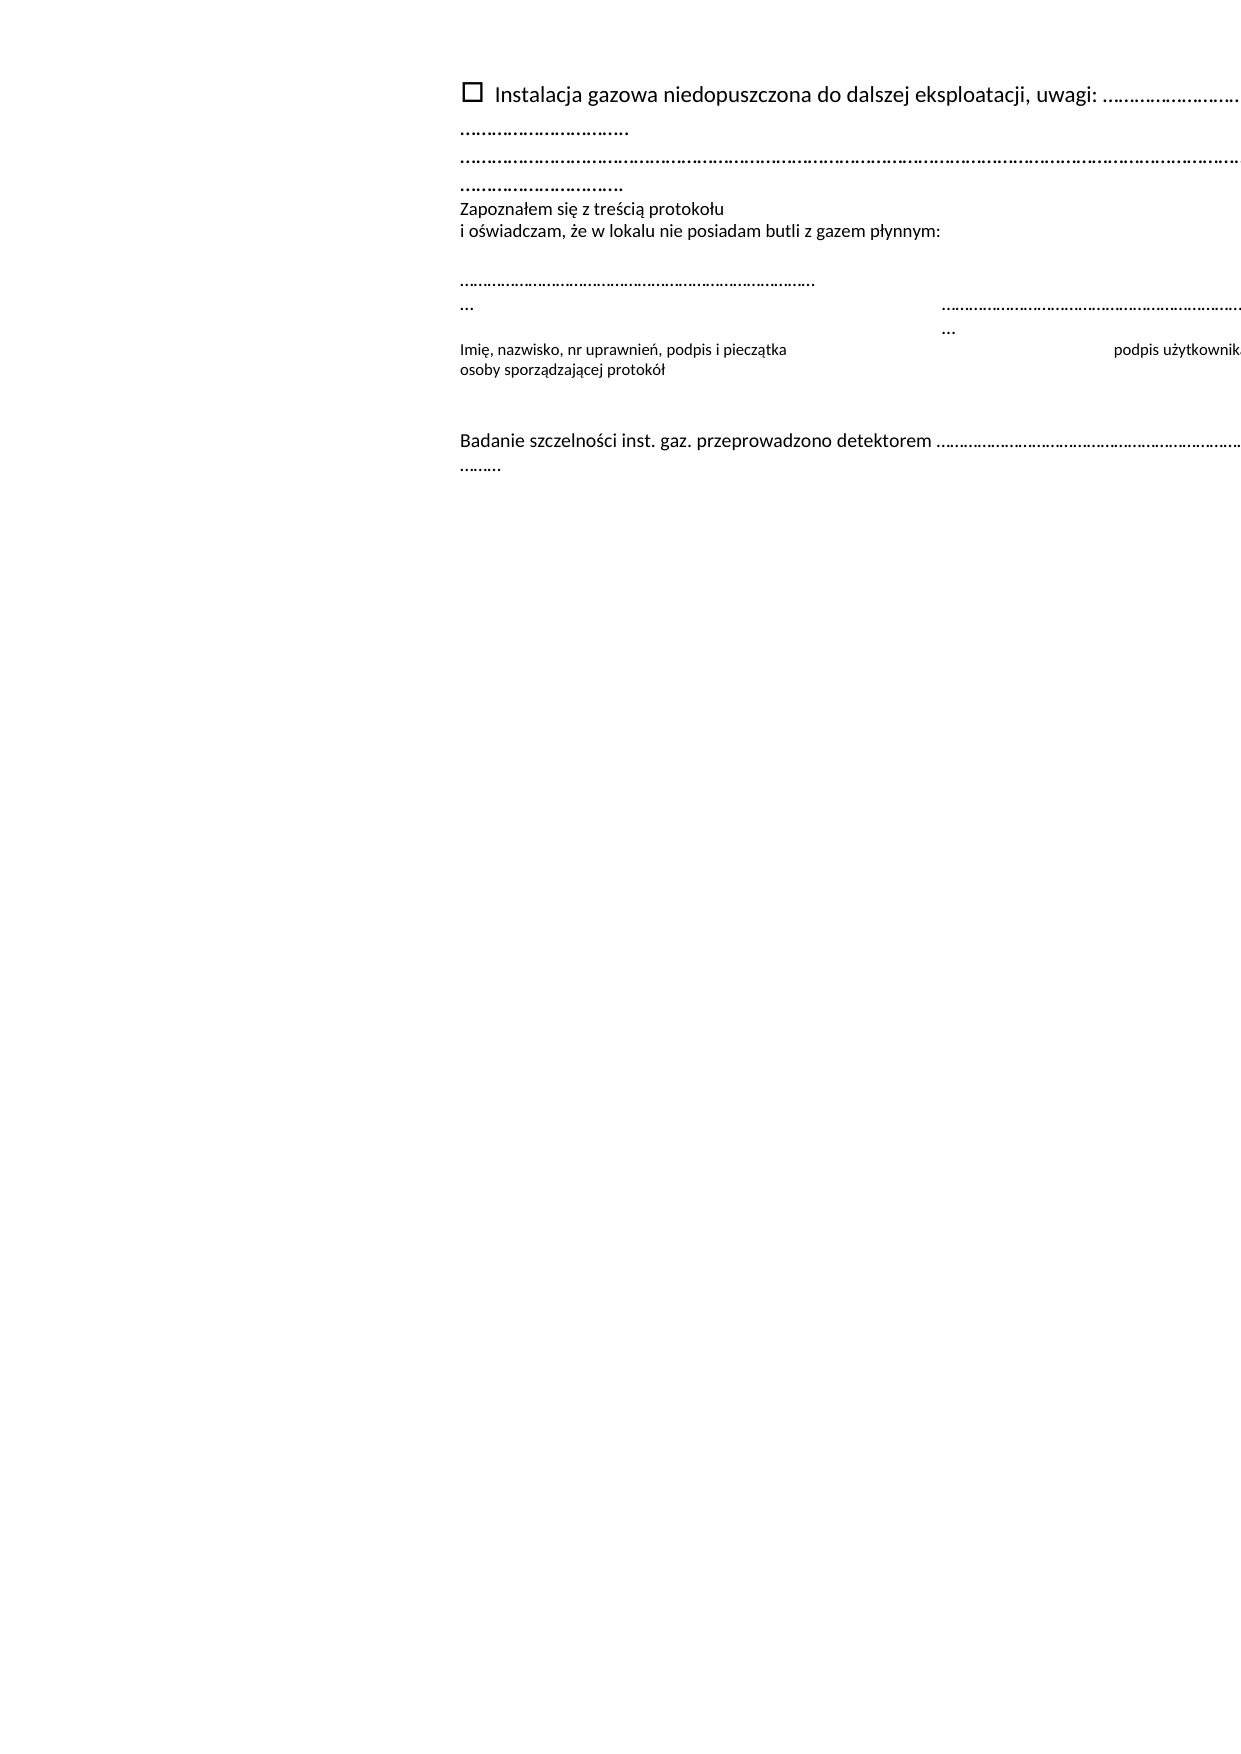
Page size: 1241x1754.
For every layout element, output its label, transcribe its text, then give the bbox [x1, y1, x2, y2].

text osoby sporządzającej protokół [460, 359, 1240, 380]
text ……………………………………………………………………… [460, 267, 817, 315]
text Imię, nazwisko, nr uprawnień, podpis i pieczątka [460, 339, 831, 359]
text Badanie szczelności inst. gaz. przeprowadzono detektorem …………………………………………………………………………… [460, 428, 1240, 476]
text ……………………………………………………………………… [942, 291, 1240, 339]
text □ Instalacja gazowa niedopuszczona do dalszej eksploatacji, uwagi: ………………………………………………………….. [460, 62, 1240, 141]
text i oświadczam, że w lokalu nie posiadam butli z gazem płynnym: [460, 220, 1240, 243]
text Zapoznałem się z treścią protokołu [460, 197, 1240, 220]
text ………………………………………………………………………………………………………………………………………………………………………. [460, 141, 1240, 197]
text podpis użytkownika [1114, 339, 1240, 359]
